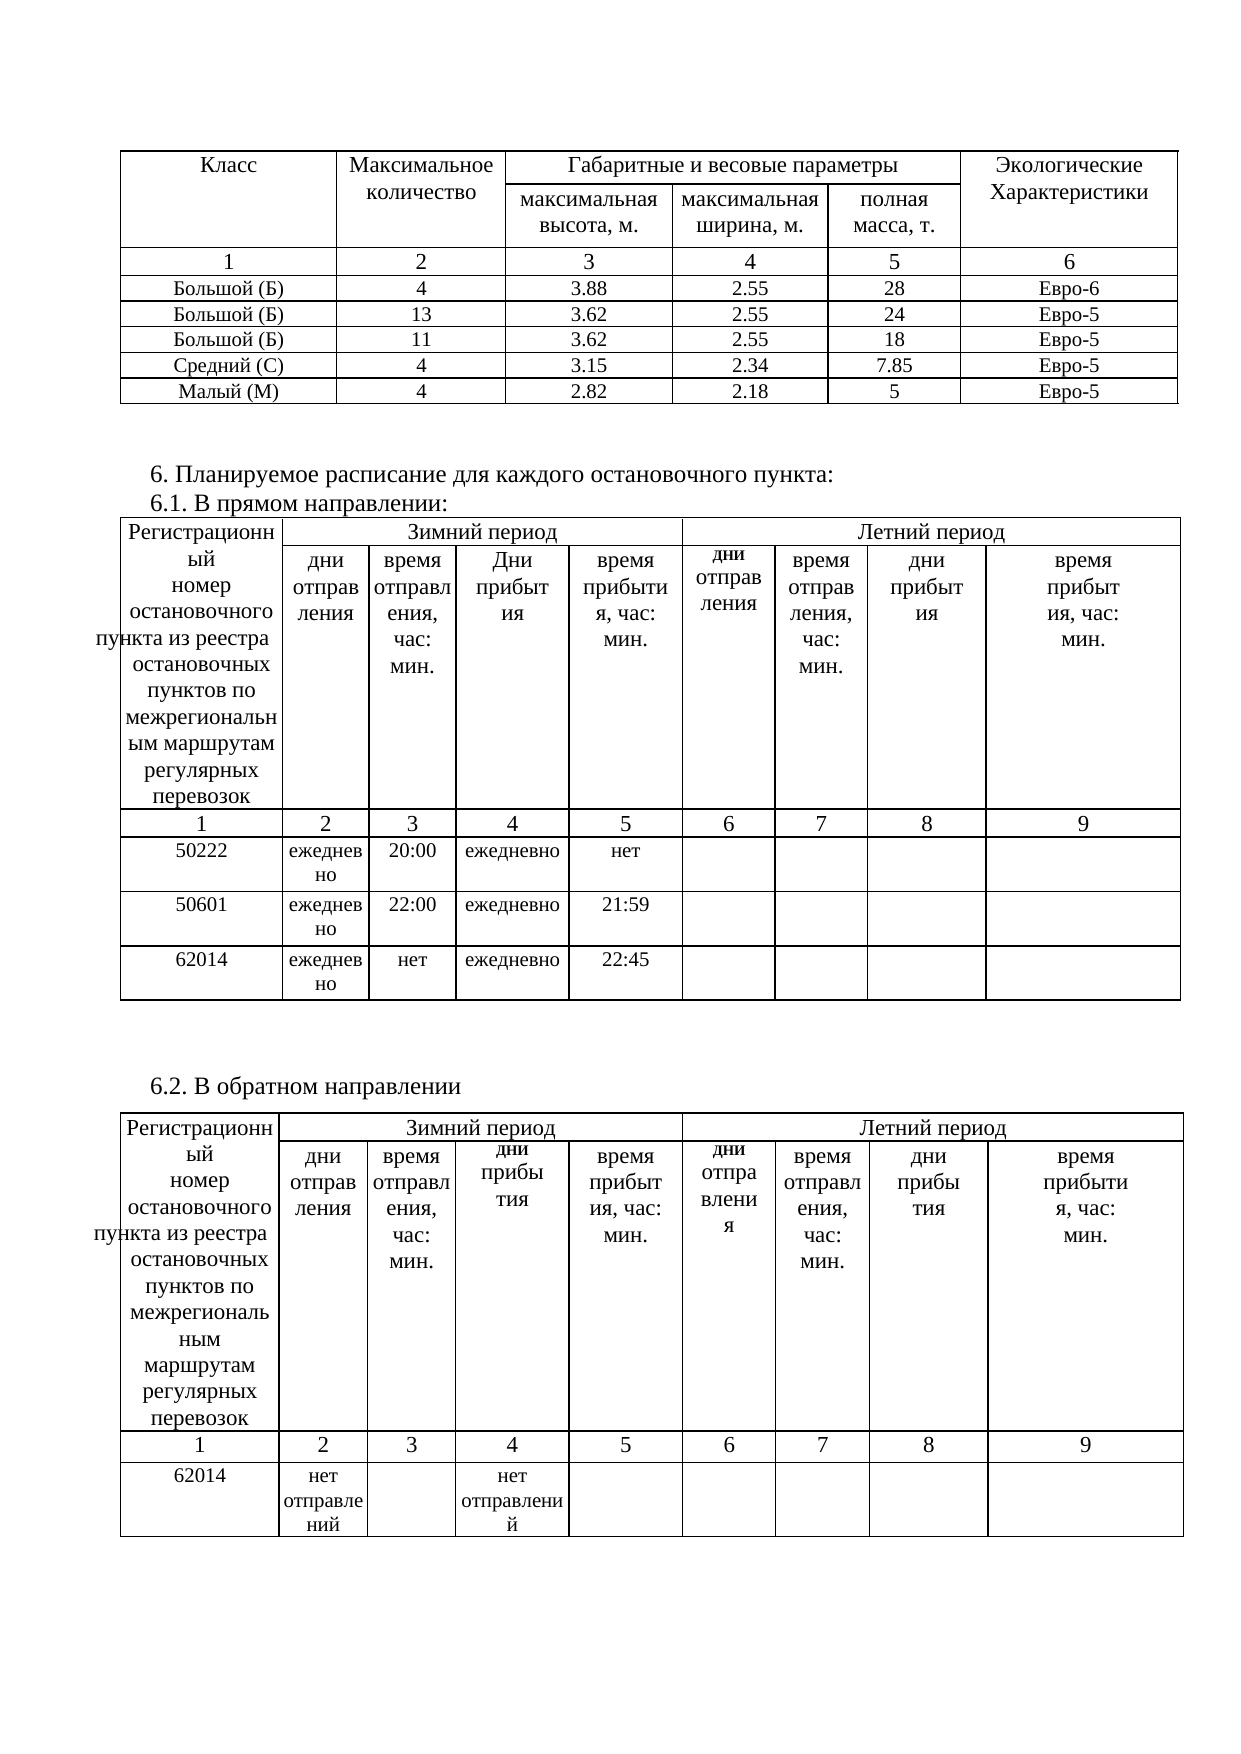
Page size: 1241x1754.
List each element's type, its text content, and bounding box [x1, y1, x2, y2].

table_cell Большой (Б) [121, 302, 336, 326]
table_cell 2 [280, 1432, 367, 1462]
table_cell 4 [457, 810, 568, 836]
text 6.1. В прямом направлении: [150, 488, 1090, 517]
table_cell [570, 1463, 682, 1536]
table_cell [368, 1463, 455, 1536]
table_header Габаритные и весовые параметры [506, 152, 960, 183]
table_cell ежедневно [283, 838, 368, 891]
table_cell Большой (Б) [121, 276, 336, 300]
table_header Летний период [683, 1114, 1183, 1140]
table_header Зимний период [283, 518, 682, 545]
table_cell [987, 947, 1180, 999]
table_cell 62014 [121, 1463, 278, 1536]
table_cell 22:00 [370, 892, 455, 945]
table_cell время отправл ения, час: мин. [370, 546, 455, 808]
table_cell нет отправлений [456, 1463, 568, 1536]
table_cell 4 [337, 353, 505, 377]
table_cell ДНИ отправ ления [683, 546, 774, 808]
table_cell время прибыт ия, час: мин. [987, 546, 1180, 808]
table_cell максимальная ширина, м. [673, 185, 827, 247]
table_cell 50601 [121, 892, 282, 945]
table_cell [870, 1463, 987, 1536]
table_cell 2.55 [673, 302, 827, 326]
table_cell дни прибы тия [870, 1142, 987, 1430]
table_cell 4 [337, 379, 505, 403]
table_cell 21:59 [570, 892, 682, 945]
table_cell 6 [961, 248, 1177, 274]
table_cell время прибыт ия, час: мин. [570, 1142, 682, 1430]
table_cell ежедневно [457, 838, 568, 891]
table_cell [683, 838, 774, 891]
table_cell [987, 892, 1180, 945]
table_header Летний период [683, 518, 1180, 545]
table_cell 20:00 [370, 838, 455, 891]
table_cell 3.62 [506, 302, 672, 326]
table_header Экологические Характеристики [961, 152, 1177, 247]
table_cell дни прибыт ия [868, 546, 985, 808]
table_cell [683, 1463, 775, 1536]
table_cell 7 [776, 1432, 869, 1462]
table_cell 3.88 [506, 276, 672, 300]
table_cell 3 [370, 810, 455, 836]
table_cell [987, 838, 1180, 891]
table_cell 3 [368, 1432, 455, 1462]
table_cell Дни прибыт ия [457, 546, 568, 808]
table_cell Евро-5 [961, 327, 1177, 351]
table_cell время прибыти я, час: мин. [989, 1142, 1183, 1430]
table_cell ДНИ отпра влени я [683, 1142, 775, 1430]
table_header Класс [121, 152, 336, 247]
table_cell [683, 892, 774, 945]
table_cell [776, 892, 867, 945]
table_cell [776, 838, 867, 891]
table_cell 8 [868, 810, 985, 836]
table_cell 7.85 [829, 353, 960, 377]
table_cell [683, 947, 774, 999]
table_cell [868, 892, 985, 945]
table_cell полная масса, т. [829, 185, 960, 247]
table_cell 13 [337, 302, 505, 326]
table_cell 2 [283, 810, 368, 836]
text 6. Планируемое расписание для каждого остановочного пункта: [150, 459, 1090, 488]
table_header Регистрационный номер остановочного пункта из реестра остановочных пунктов по межрегиональным маршрутам регулярных перевозок [121, 518, 282, 808]
table_cell время отправл ения, час: мин. [776, 1142, 869, 1430]
table_cell [989, 1463, 1183, 1536]
table_cell 5 [829, 248, 960, 274]
table_cell 4 [673, 248, 827, 274]
table_cell ежедневно [457, 947, 568, 999]
table_cell 28 [829, 276, 960, 300]
table_cell 9 [989, 1432, 1183, 1462]
table_cell 9 [987, 810, 1180, 836]
table_cell [868, 838, 985, 891]
table_cell 2.55 [673, 327, 827, 351]
table_cell время отправ ления, час: мин. [776, 546, 867, 808]
table_cell 2.82 [506, 379, 672, 403]
table_cell 5 [570, 810, 682, 836]
table_cell 7 [776, 810, 867, 836]
table_cell 6 [683, 810, 774, 836]
table_cell 1 [121, 810, 282, 836]
table_cell Евро-5 [961, 379, 1177, 403]
table_cell Евро-6 [961, 276, 1177, 300]
table_cell максимальная высота, м. [506, 185, 672, 247]
table_cell 24 [829, 302, 960, 326]
table_cell дни отправ ления [283, 546, 368, 808]
table_cell 4 [456, 1432, 568, 1462]
table_cell дни отправ ления [280, 1142, 367, 1430]
table_cell Малый (М) [121, 379, 336, 403]
table_cell нет [370, 947, 455, 999]
table_cell 5 [829, 379, 960, 403]
table_header Максимальное количество [337, 152, 505, 247]
table_cell ежедневно [283, 892, 368, 945]
table_cell ежедневно [457, 892, 568, 945]
table_cell 18 [829, 327, 960, 351]
table_cell 22:45 [570, 947, 682, 999]
table_cell [868, 947, 985, 999]
table_cell Евро-5 [961, 302, 1177, 326]
table_cell 1 [121, 1432, 278, 1462]
table_cell 3 [506, 248, 672, 274]
table_cell нет [570, 838, 682, 891]
table_cell 3.62 [506, 327, 672, 351]
table_cell 2.55 [673, 276, 827, 300]
table_cell 50222 [121, 838, 282, 891]
table_cell 2.34 [673, 353, 827, 377]
text 6.2. В обратном направлении [150, 1071, 1090, 1100]
table_cell 2.18 [673, 379, 827, 403]
table_header Зимний период [280, 1114, 682, 1140]
table_cell Евро-5 [961, 353, 1177, 377]
table_cell [776, 1463, 869, 1536]
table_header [121, 1114, 278, 1430]
table_cell 6 [683, 1432, 775, 1462]
table_cell 3.15 [506, 353, 672, 377]
table_cell Средний (С) [121, 353, 336, 377]
table_cell ежедневно [283, 947, 368, 999]
table_cell 1 [121, 248, 336, 274]
table_cell ДНИ прибы тия [456, 1142, 568, 1430]
table_cell время отправл ения, час: мин. [368, 1142, 455, 1430]
table_cell 2 [337, 248, 505, 274]
table_cell нет отправлений [280, 1463, 367, 1536]
table_cell время прибыти я, час: мин. [570, 546, 682, 808]
table_cell 4 [337, 276, 505, 300]
table_cell [776, 947, 867, 999]
table_cell 8 [870, 1432, 987, 1462]
table_cell 62014 [121, 947, 282, 999]
table_cell 5 [570, 1432, 682, 1462]
table_cell 11 [337, 327, 505, 351]
table_cell Большой (Б) [121, 327, 336, 351]
